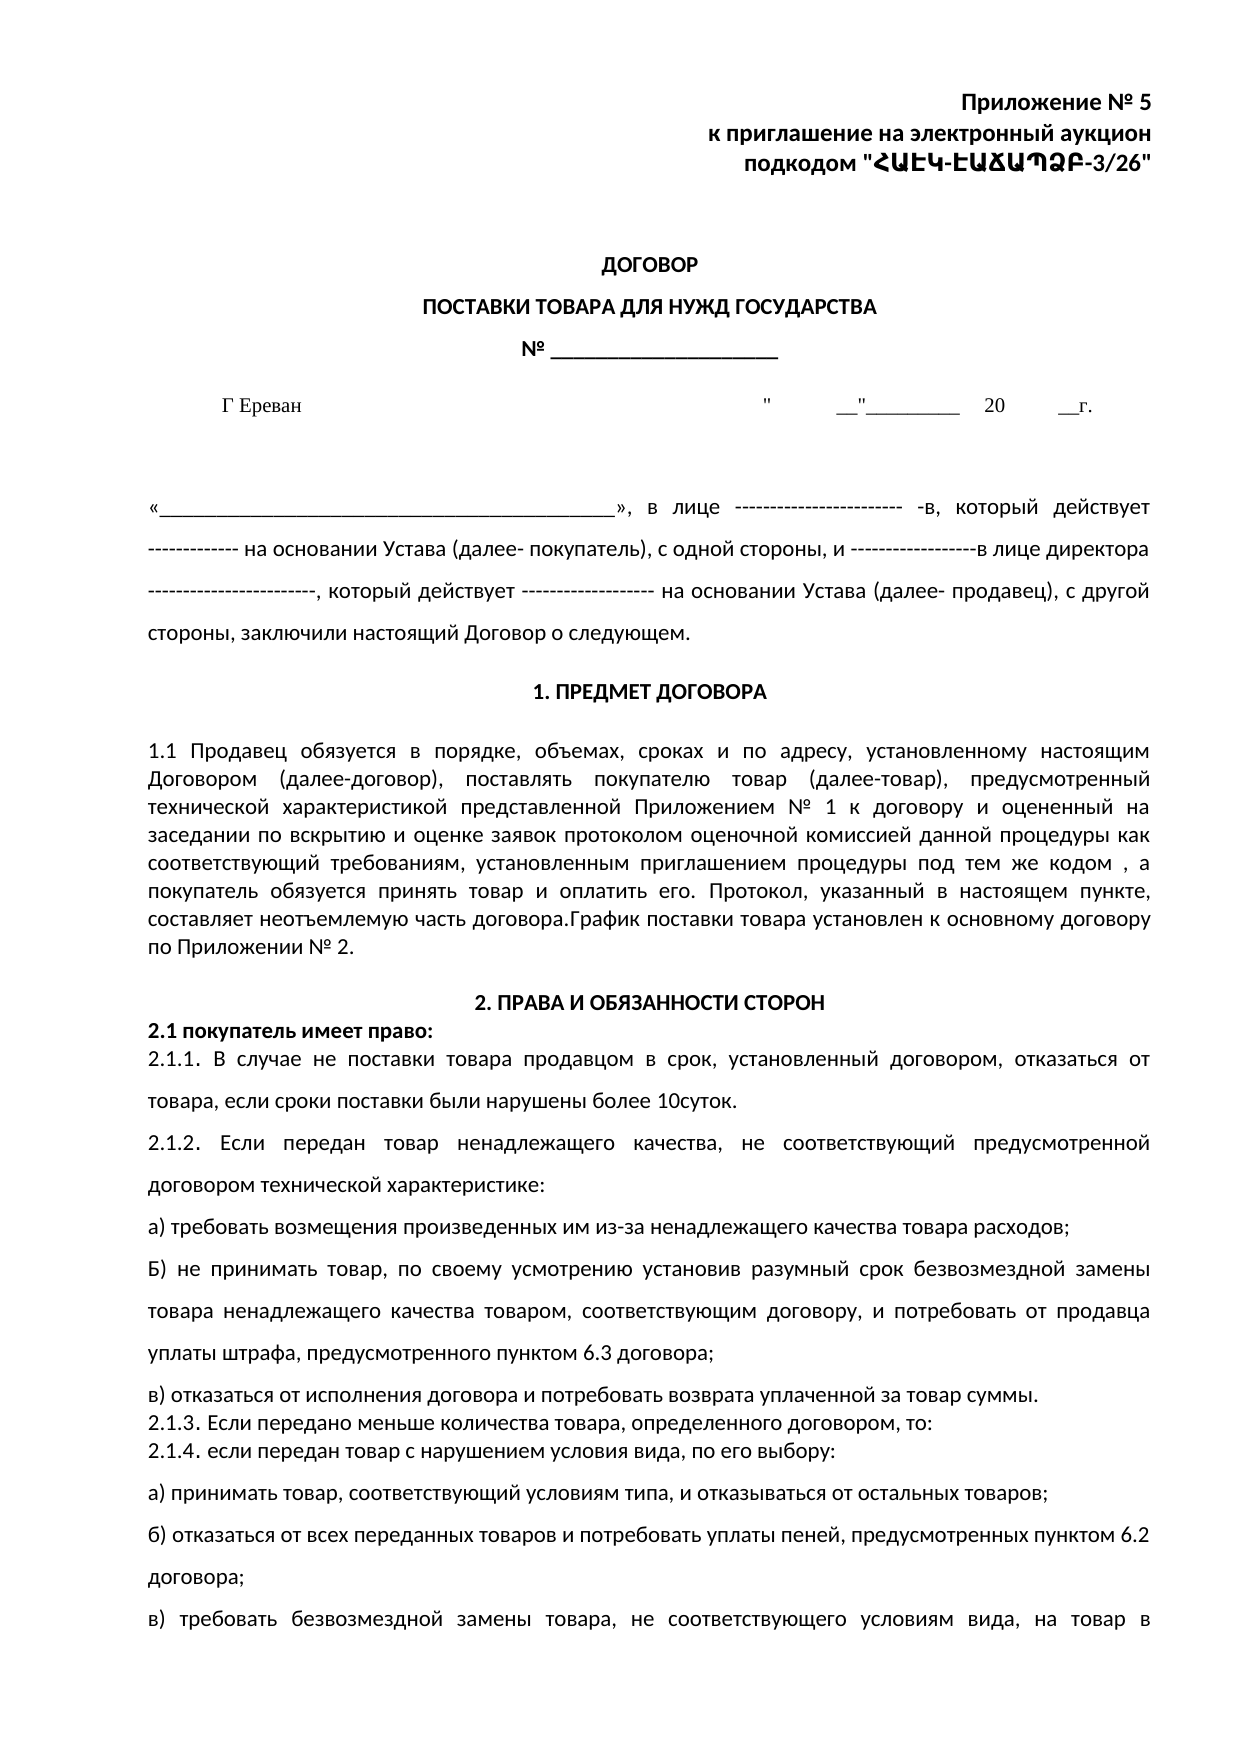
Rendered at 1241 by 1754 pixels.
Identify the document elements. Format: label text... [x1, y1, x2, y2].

list б) отказаться от всех переданных товаров и потребовать уплаты пеней, предусмотренных пунктом 6.2 договора; [148, 1520, 1152, 1590]
text ДОГОВОР [148, 251, 1152, 278]
list 2.1.4․ если передан товар с нарушением условия вида, по его выбору: [148, 1436, 1152, 1464]
text 2.1.3․ Если передано меньше количества товара, определенного договором, то: [148, 1408, 1152, 1436]
text в) отказаться от исполнения договора и потребовать возврата уплаченной за товар суммы. [148, 1380, 1152, 1408]
list 2.1.2․ Если передан товар ненадлежащего качества, не соответствующий предусмотренной договором технической характеристике: [148, 1128, 1152, 1198]
text 1.1 Продавец обязуется в порядке, объемах, сроках и по адресу, установленному настоящим Договором (далее-договор), поставлять покупателю товар (далее-товар), предусмотренный технической характеристикой представленной Приложением № 1 к договору и оцененный на заседании по вскрытию и оценке заявок протоколом оценочной комиссией данной процедуры как соответствующий требованиям, установленным приглашением процедуры под тем же кодом , а покупатель обязуется принять товар и оплатить его. Протокол, указанный в настоящем пункте, составляет неотъемлемую часть договора.График поставки товара установлен к основному договору по Приложении № 2. [148, 736, 1152, 960]
list а) требовать возмещения произведенных им из-за ненадлежащего качества товара расходов; [148, 1212, 1152, 1240]
list а) принимать товар, соответствующий условиям типа, и отказываться от остальных товаров; [148, 1478, 1152, 1506]
text «________________________________________», в лице ------------------------ -в, который действует ------------- на основании Устава (далее- покупатель), с одной стороны, и ------------------в лице директора ------------------------, который действует ------------------- на основании Устава (далее- продавец), с другой стороны, заключили настоящий Договор о следующем. [148, 492, 1152, 646]
text подкодом "ՀԱԷԿ-ԷԱՃԱՊՁԲ-3/26" [177, 147, 1152, 178]
table_header " __"_________ 20 __г. [620, 393, 1104, 434]
list 2.1.1․ В случае не поставки товара продавцом в срок, установленный договором, отказаться от товара, если сроки поставки были нарушены более 10суток. [148, 1044, 1152, 1114]
list Б) не принимать товар, по своему усмотрению установив разумный срок безвозмездной замены товара ненадлежащего качества товаром, соответствующим договору, и потребовать от продавца уплаты штрафа, предусмотренного пунктом 6.3 договора; [148, 1254, 1152, 1366]
text к приглашение на электронный аукцион [177, 117, 1152, 147]
list 2. ПРАВА И ОБЯЗАННОСТИ СТОРОН [148, 988, 1152, 1016]
text 2.1 покупатель имеет право: [148, 1016, 1152, 1044]
text ПОСТАВКИ ТОВАРА ДЛЯ НУЖД ГОСУДАРСТВА [148, 292, 1152, 321]
text № ____________________ [148, 334, 1152, 362]
table_header Г Ереван [136, 393, 620, 434]
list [148, 1604, 1152, 1632]
text Приложение № 5 [148, 86, 1152, 117]
text 1. ПРЕДМЕТ ДОГОВОРА [148, 677, 1152, 705]
